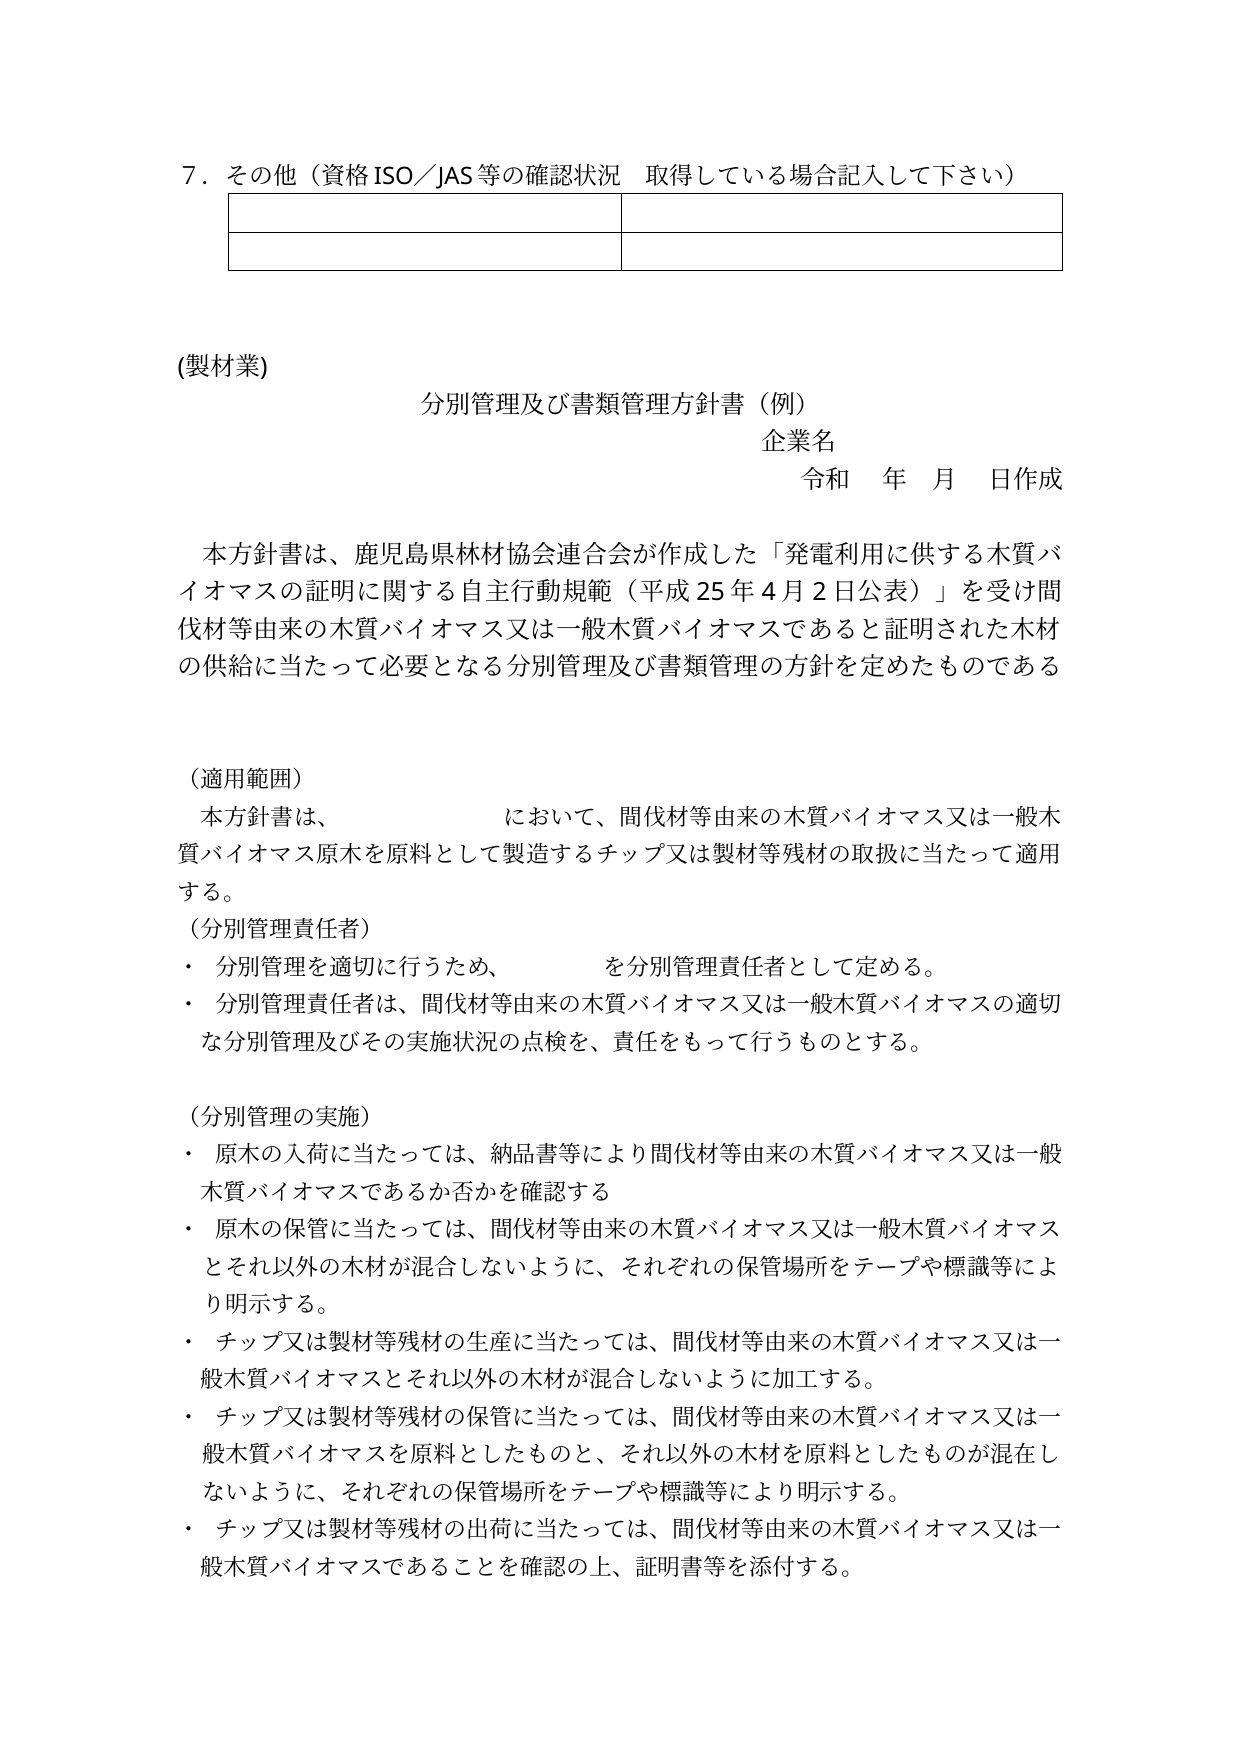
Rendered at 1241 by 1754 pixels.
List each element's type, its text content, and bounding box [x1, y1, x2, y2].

text 木質バイオマスであるか否かを確認する [177, 1171, 1063, 1209]
list 原木の保管に当たっては、間伐材等由来の木質バイオマス又は一般木質バイオマス [177, 1209, 1063, 1246]
text 般木質バイオマスであることを確認の上、証明書等を添付する。 [177, 1546, 1063, 1584]
text （適用範囲） [177, 759, 1063, 796]
text 本方針書は、鹿児島県林材協会連合会が作成した「発電利用に供する木質バイオマスの証明に関する自主行動規範（平成25年4月2日公表）」を受け間伐材等由来の木質バイオマス又は一般木質バイオマスであると証明された木材の供給に当たって必要となる分別管理及び書類管理の方針を定めたものである。 [177, 534, 1063, 721]
text （分別管理責任者） [177, 909, 1063, 946]
list 分別管理責任者は、間伐材等由来の木質バイオマス又は一般木質バイオマスの適切 [177, 984, 1063, 1021]
text 企業名 [177, 421, 1063, 459]
table_header [622, 194, 1062, 232]
text 般木質バイオマスとそれ以外の木材が混合しないように加工する。 [177, 1359, 1063, 1396]
text 分別管理及び書類管理方針書（例） [177, 384, 1063, 421]
list 原木の入荷に当たっては、納品書等により間伐材等由来の木質バイオマス又は一般 [177, 1134, 1063, 1171]
table_cell [622, 233, 1062, 270]
list チップ又は製材等残材の保管に当たっては、間伐材等由来の木質バイオマス又は一 [177, 1396, 1063, 1434]
text 本方針書は、 において、間伐材等由来の木質バイオマス又は一般木質バイオマス原木を原料として製造するチップ又は製材等残材の取扱に当たって適用する。 [177, 796, 1063, 909]
table_header [229, 194, 621, 232]
text (製材業) [177, 346, 1063, 384]
list チップ又は製材等残材の出荷に当たっては、間伐材等由来の木質バイオマス又は一 [177, 1509, 1063, 1546]
text 令和 年 月 日作成 [177, 459, 1063, 496]
text （分別管理の実施） [177, 1096, 1063, 1134]
text 般木質バイオマスを原料としたものと、それ以外の木材を原料としたものが混在しないように、それぞれの保管場所をテープや標識等により明示する。 [202, 1434, 1063, 1509]
text ７．その他（資格ISO／JAS等の確認状況 取得している場合記入して下さい） [177, 156, 1063, 193]
list チップ又は製材等残材の生産に当たっては、間伐材等由来の木質バイオマス又は一 [177, 1321, 1063, 1359]
list 分別管理を適切に行うため、 を分別管理責任者として定める。 [177, 946, 1063, 984]
table_cell [229, 233, 621, 270]
text とそれ以外の木材が混合しないように、それぞれの保管場所をテープや標識等により明示する。 [202, 1246, 1063, 1321]
text な分別管理及びその実施状況の点検を、責任をもって行うものとする。 [177, 1021, 1063, 1059]
